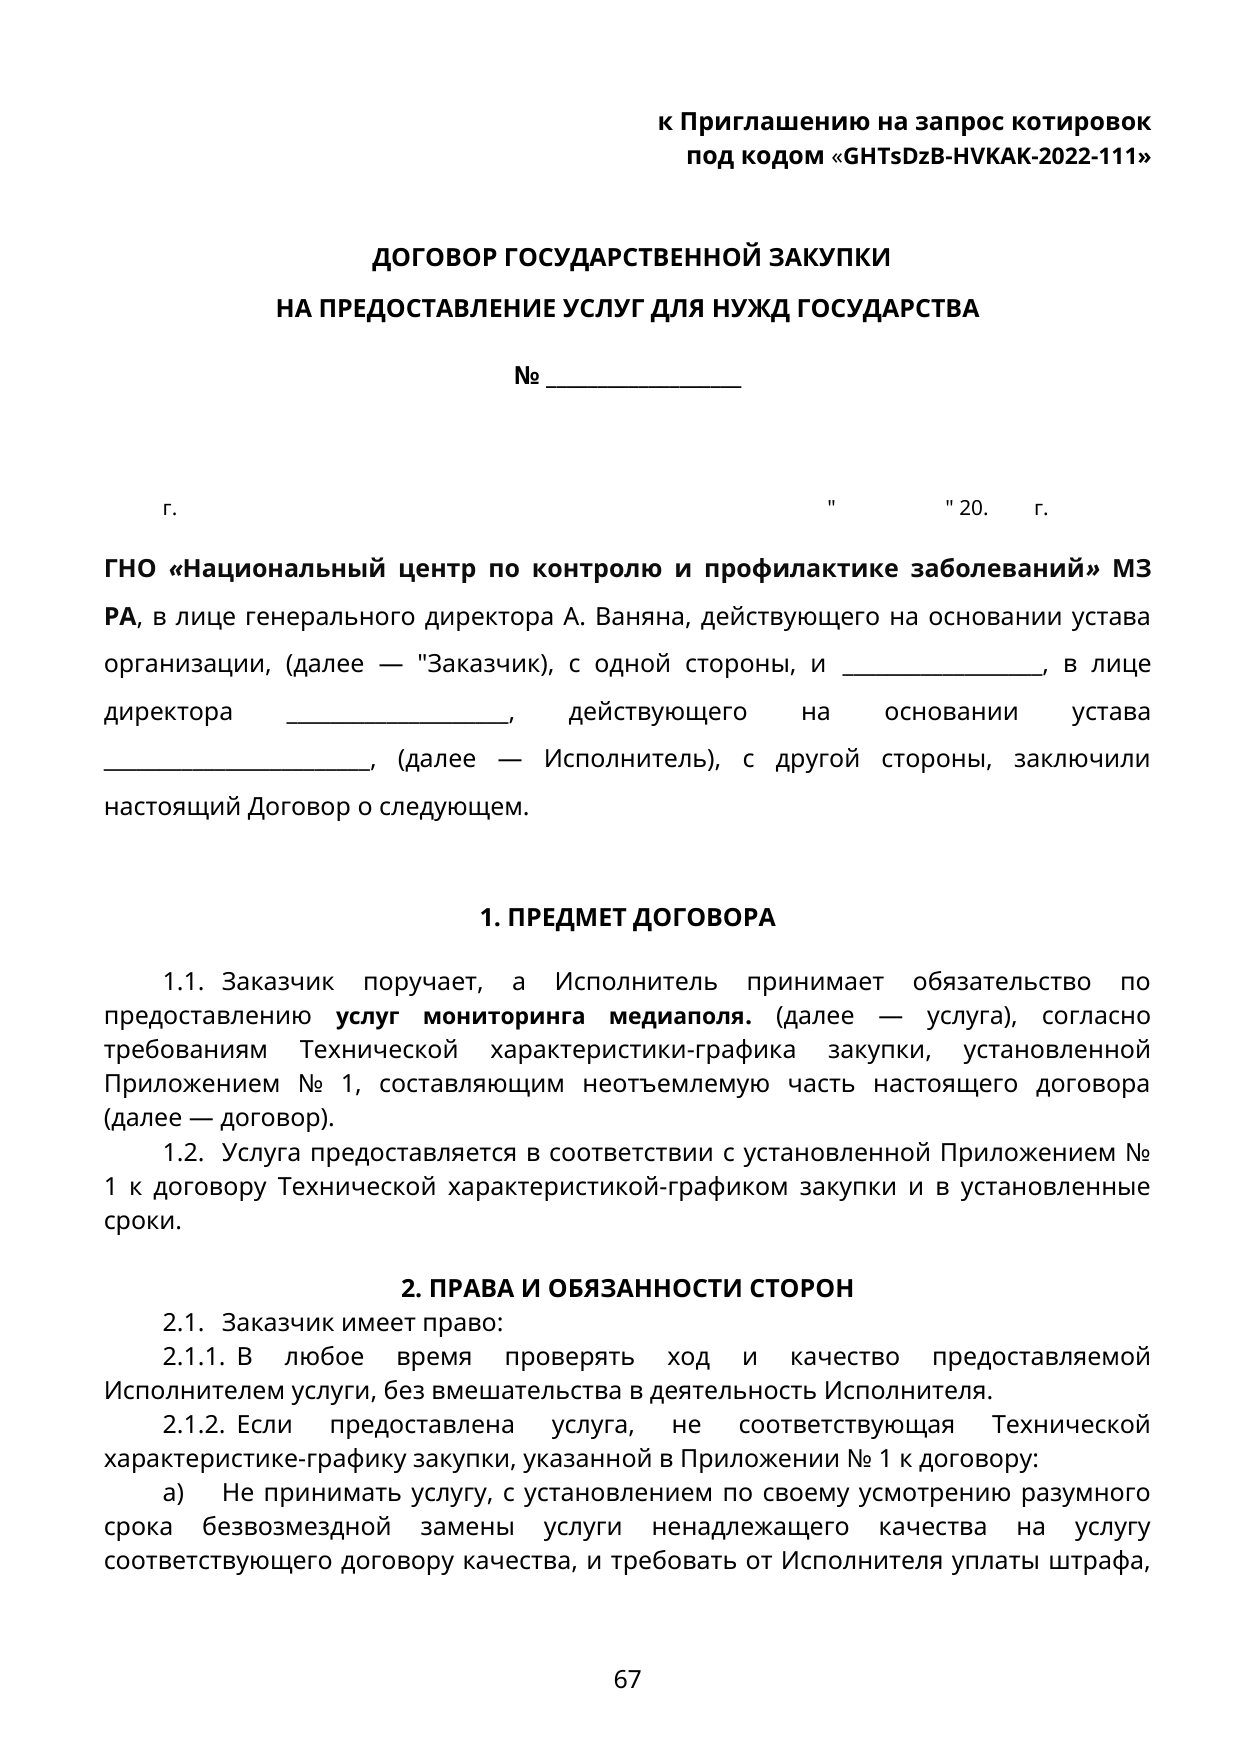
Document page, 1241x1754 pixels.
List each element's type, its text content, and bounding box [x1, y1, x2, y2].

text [103, 1475, 1152, 1577]
text ГНО «Национальный центр по контролю и профилактике заболеваний» МЗ РА, в лице генерального директора А. Ваняна, действующего на основании устава организации, (далее — "Заказчик), с одной стороны, и __________________, в лице директора ____________________, действующего на основании устава ________________________, (далее — Исполнитель), с другой стороны, заключили настоящий Договор о следующем. [103, 551, 1152, 823]
table_header г. [92, 494, 576, 551]
text 2.1.1. В любое время проверять ход и качество предоставляемой Исполнителем услуги, без вмешательства в деятельность Исполнителя. [103, 1338, 1152, 1407]
table_header " " 20. г. [576, 494, 1059, 551]
text ДОГОВОР ГОСУДАРСТВЕННОЙ ЗАКУПКИ НА ПРЕДОСТАВЛЕНИЕ УСЛУГ ДЛЯ НУЖД ГОСУДАРСТВА [103, 239, 1152, 324]
text 1.1. Заказчик поручает, а Исполнитель принимает обязательство по предоставлению услуг мониторинга медиаполя. (далее — услуга), согласно требованиям Технической характеристики-графика закупки, установленной Приложением № 1, составляющим неотъемлемую часть настоящего договора (далее — договор). [103, 964, 1152, 1134]
text 2.1.2. Если предоставлена услуга, не соответствующая Технической характеристике-графику закупки, указанной в Приложении № 1 к договору: [103, 1407, 1152, 1475]
text 1. ПРЕДМЕТ ДОГОВОРА [103, 899, 1152, 934]
text 2.1. Заказчик имеет право: [103, 1304, 1152, 1338]
text № ___________________ [103, 358, 1152, 392]
text к Приглашению на запрос котировок под кодом «GHTsDzB-HVKAK-2022-111» [103, 103, 1152, 172]
text 2. ПРАВА И ОБЯЗАННОСТИ СТОРОН [103, 1270, 1152, 1304]
text 1.2. Услуга предоставляется в соответствии с установленной Приложением № 1 к договору Технической характеристикой-графиком закупки и в установленные сроки. [103, 1134, 1152, 1236]
